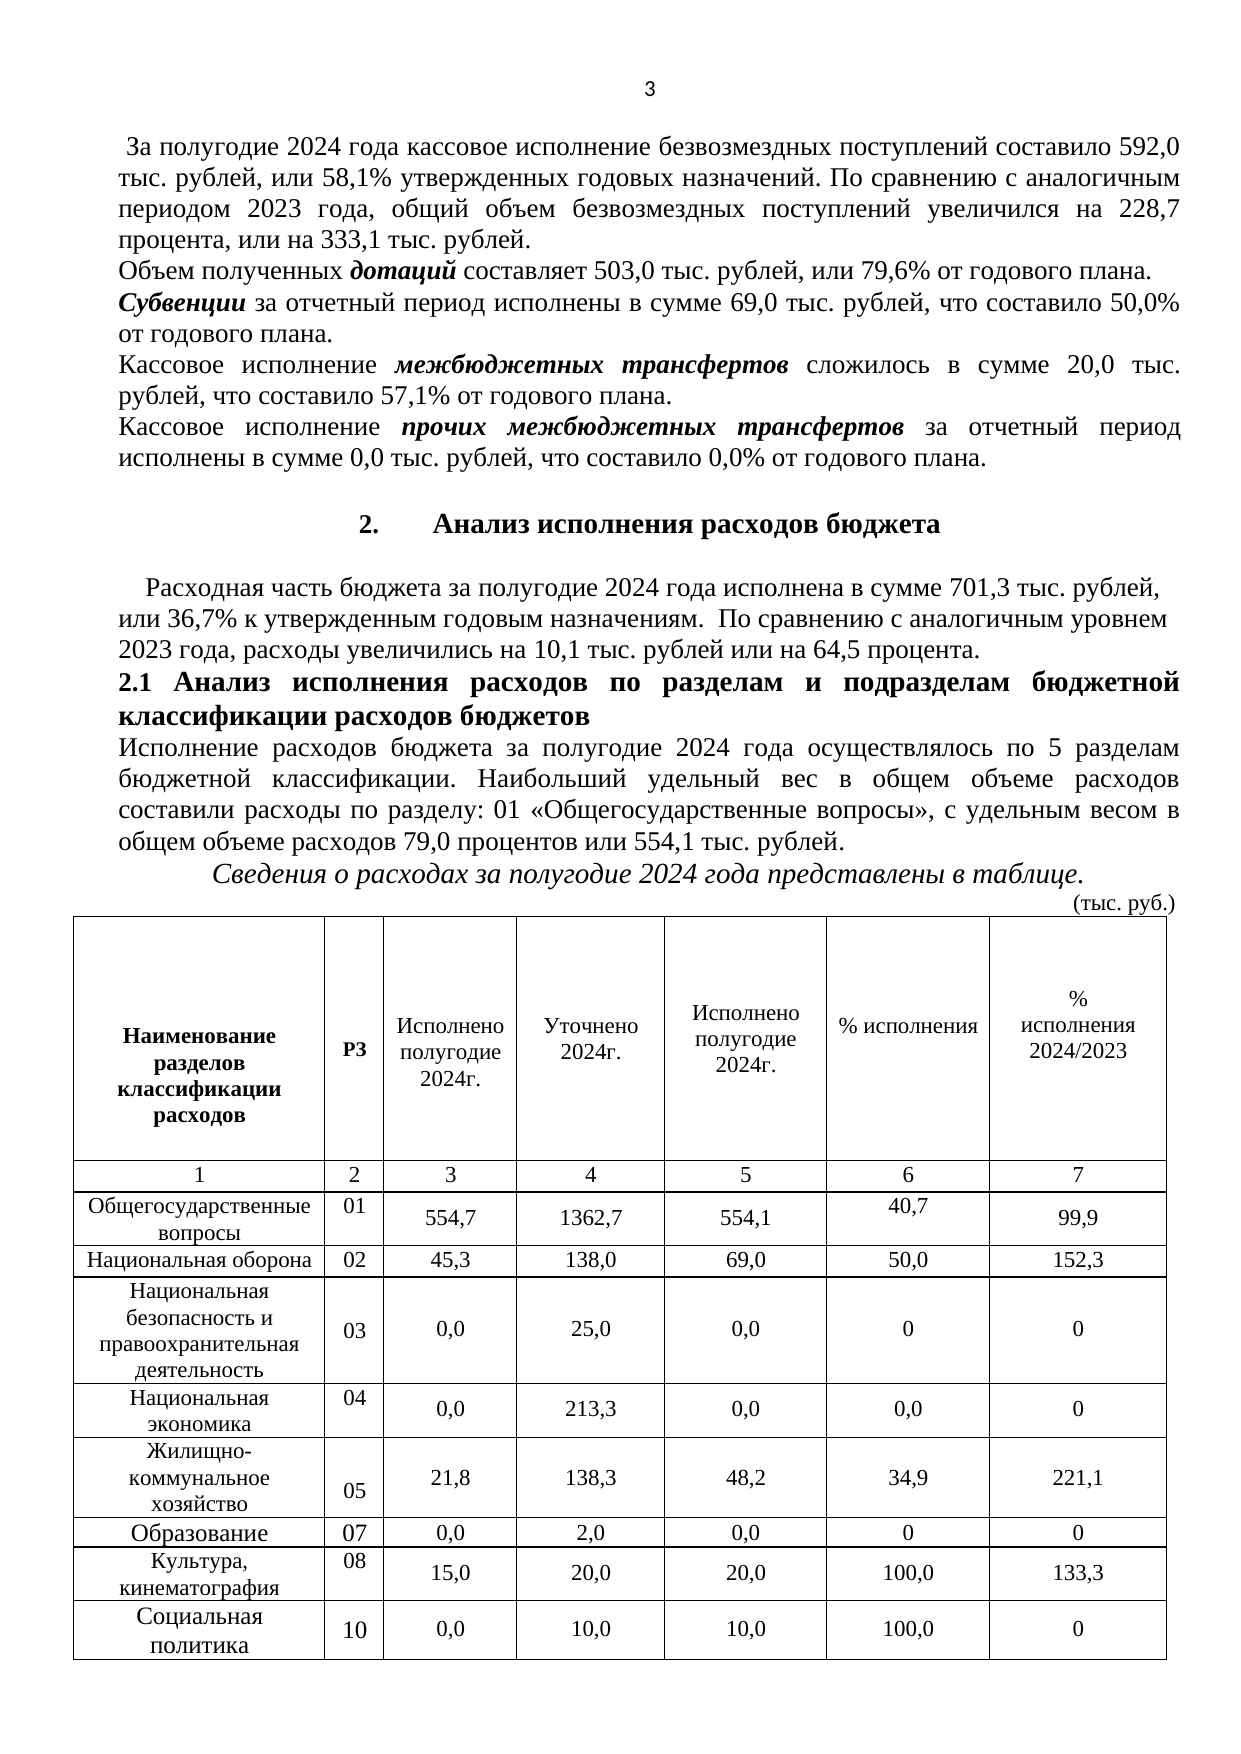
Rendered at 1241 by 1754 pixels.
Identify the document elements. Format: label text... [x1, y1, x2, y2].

table_cell 34,9 [827, 1438, 989, 1517]
table_cell 1 [74, 1161, 324, 1191]
table_cell 0,0 [384, 1518, 516, 1546]
table_cell 0,0 [665, 1278, 826, 1383]
table_cell 100,0 [827, 1548, 989, 1600]
table_header % исполнения 2024/2023 [990, 917, 1166, 1160]
table_cell 45,3 [384, 1246, 516, 1276]
table_cell 221,1 [990, 1438, 1166, 1517]
list 2.1 Анализ исполнения расходов по разделам и подразделам бюджетной классификации расходов бюджетов [118, 664, 1181, 731]
table_cell 152,3 [990, 1246, 1166, 1276]
list Анализ исполнения расходов бюджета [118, 506, 1181, 539]
table_cell 133,3 [990, 1548, 1166, 1600]
table_cell Национальная безопасность и правоохранительная деятельность [74, 1278, 324, 1383]
table_cell Общегосударственные вопросы [74, 1193, 324, 1245]
table_cell 25,0 [517, 1278, 664, 1383]
table_cell 10 [325, 1601, 383, 1659]
text Кассовое исполнение прочих межбюджетных трансфертов за отчетный период исполнены в сумме 0,0 тыс. рублей, что составило 0,0% от годового плана. [118, 410, 1181, 472]
table_cell 40,7 [827, 1193, 989, 1245]
table_cell 0,0 [384, 1278, 516, 1383]
table_cell 1362,7 [517, 1193, 664, 1245]
table_cell 20,0 [665, 1548, 826, 1600]
table_cell 08 [325, 1548, 383, 1600]
text За полугодие 2024 года кассовое исполнение безвозмездных поступлений составило 592,0 тыс. рублей, или 58,1% утвержденных годовых назначений. По сравнению с аналогичным периодом 2023 года, общий объем безвозмездных поступлений увеличился на 228,7 процента, или на 333,1 тыс. рублей. [118, 130, 1181, 254]
table_cell 04 [325, 1384, 383, 1437]
table_cell 01 [325, 1193, 383, 1245]
table_cell 07 [325, 1518, 383, 1546]
table_header Уточнено 2024г. [517, 917, 664, 1160]
table_cell 50,0 [827, 1246, 989, 1276]
table_cell 138,3 [517, 1438, 664, 1517]
table_cell 554,7 [384, 1193, 516, 1245]
table_cell 5 [665, 1161, 826, 1191]
text Субвенции за отчетный период исполнены в сумме 69,0 тыс. рублей, что составило 50,0% от годового плана. [118, 286, 1181, 348]
table_cell 0,0 [665, 1384, 826, 1437]
table_cell 0 [990, 1278, 1166, 1383]
table_cell 554,1 [665, 1193, 826, 1245]
table_cell 0,0 [827, 1384, 989, 1437]
table_cell 0 [827, 1518, 989, 1546]
table_cell 0 [990, 1518, 1166, 1546]
table_cell Социальная политика [74, 1601, 324, 1659]
table_header Исполнено полугодие 2024г. [665, 917, 826, 1160]
table_cell 7 [990, 1161, 1166, 1191]
table_cell 3 [384, 1161, 516, 1191]
text (тыс. руб.) [118, 889, 1181, 916]
table_cell 0 [990, 1384, 1166, 1437]
table_cell 138,0 [517, 1246, 664, 1276]
table_cell Жилищно-коммунальное хозяйство [74, 1438, 324, 1517]
table_cell Образование [74, 1518, 324, 1546]
table_cell 2 [325, 1161, 383, 1191]
table_cell 10,0 [517, 1601, 664, 1659]
table_cell 10,0 [665, 1601, 826, 1659]
text Кассовое исполнение межбюджетных трансфертов сложилось в сумме 20,0 тыс. рублей, что составило 57,1% от годового плана. [118, 348, 1181, 410]
table_cell 2,0 [517, 1518, 664, 1546]
table_cell 0,0 [384, 1601, 516, 1659]
table_cell 0 [990, 1601, 1166, 1659]
table_header % исполнения [827, 917, 989, 1160]
text Сведения о расходах за полугодие 2024 года представлены в таблице. [118, 856, 1181, 889]
table_cell 99,9 [990, 1193, 1166, 1245]
table_cell 48,2 [665, 1438, 826, 1517]
table_cell Культура, кинематография [74, 1548, 324, 1600]
table_cell 0 [827, 1278, 989, 1383]
table_cell Национальная экономика [74, 1384, 324, 1437]
table_cell 4 [517, 1161, 664, 1191]
table_cell 05 [325, 1438, 383, 1517]
table_cell 02 [325, 1246, 383, 1276]
text Объем полученных дотаций составляет 503,0 тыс. рублей, или 79,6% от годового плана. [118, 254, 1181, 286]
table_header Наименование разделов классификации расходов [74, 917, 324, 1160]
table_header Исполнено полугодие 2024г. [384, 917, 516, 1160]
table_cell Национальная оборона [74, 1246, 324, 1276]
table_cell 213,3 [517, 1384, 664, 1437]
table_cell 0,0 [384, 1384, 516, 1437]
table_header РЗ [325, 917, 383, 1160]
table_cell 15,0 [384, 1548, 516, 1600]
text Исполнение расходов бюджета за полугодие 2024 года осуществлялось по 5 разделам бюджетной классификации. Наибольший удельный вес в общем объеме расходов составили расходы по разделу: 01 «Общегосударственные вопросы», с удельным весом в общем объеме расходов 79,0 процентов или 554,1 тыс. рублей. [118, 731, 1181, 856]
table_cell 03 [325, 1278, 383, 1383]
table_cell 6 [827, 1161, 989, 1191]
table_cell 100,0 [827, 1601, 989, 1659]
list Расходная часть бюджета за полугодие 2024 года исполнена в сумме 701,3 тыс. рублей, или 36,7% к утвержденным годовым назначениям. По сравнению с аналогичным уровнем 2023 года, расходы увеличились на 10,1 тыс. рублей или на 64,5 процента. [118, 571, 1181, 664]
table_cell 0,0 [665, 1518, 826, 1546]
table_cell 69,0 [665, 1246, 826, 1276]
table_cell 20,0 [517, 1548, 664, 1600]
table_cell 21,8 [384, 1438, 516, 1517]
